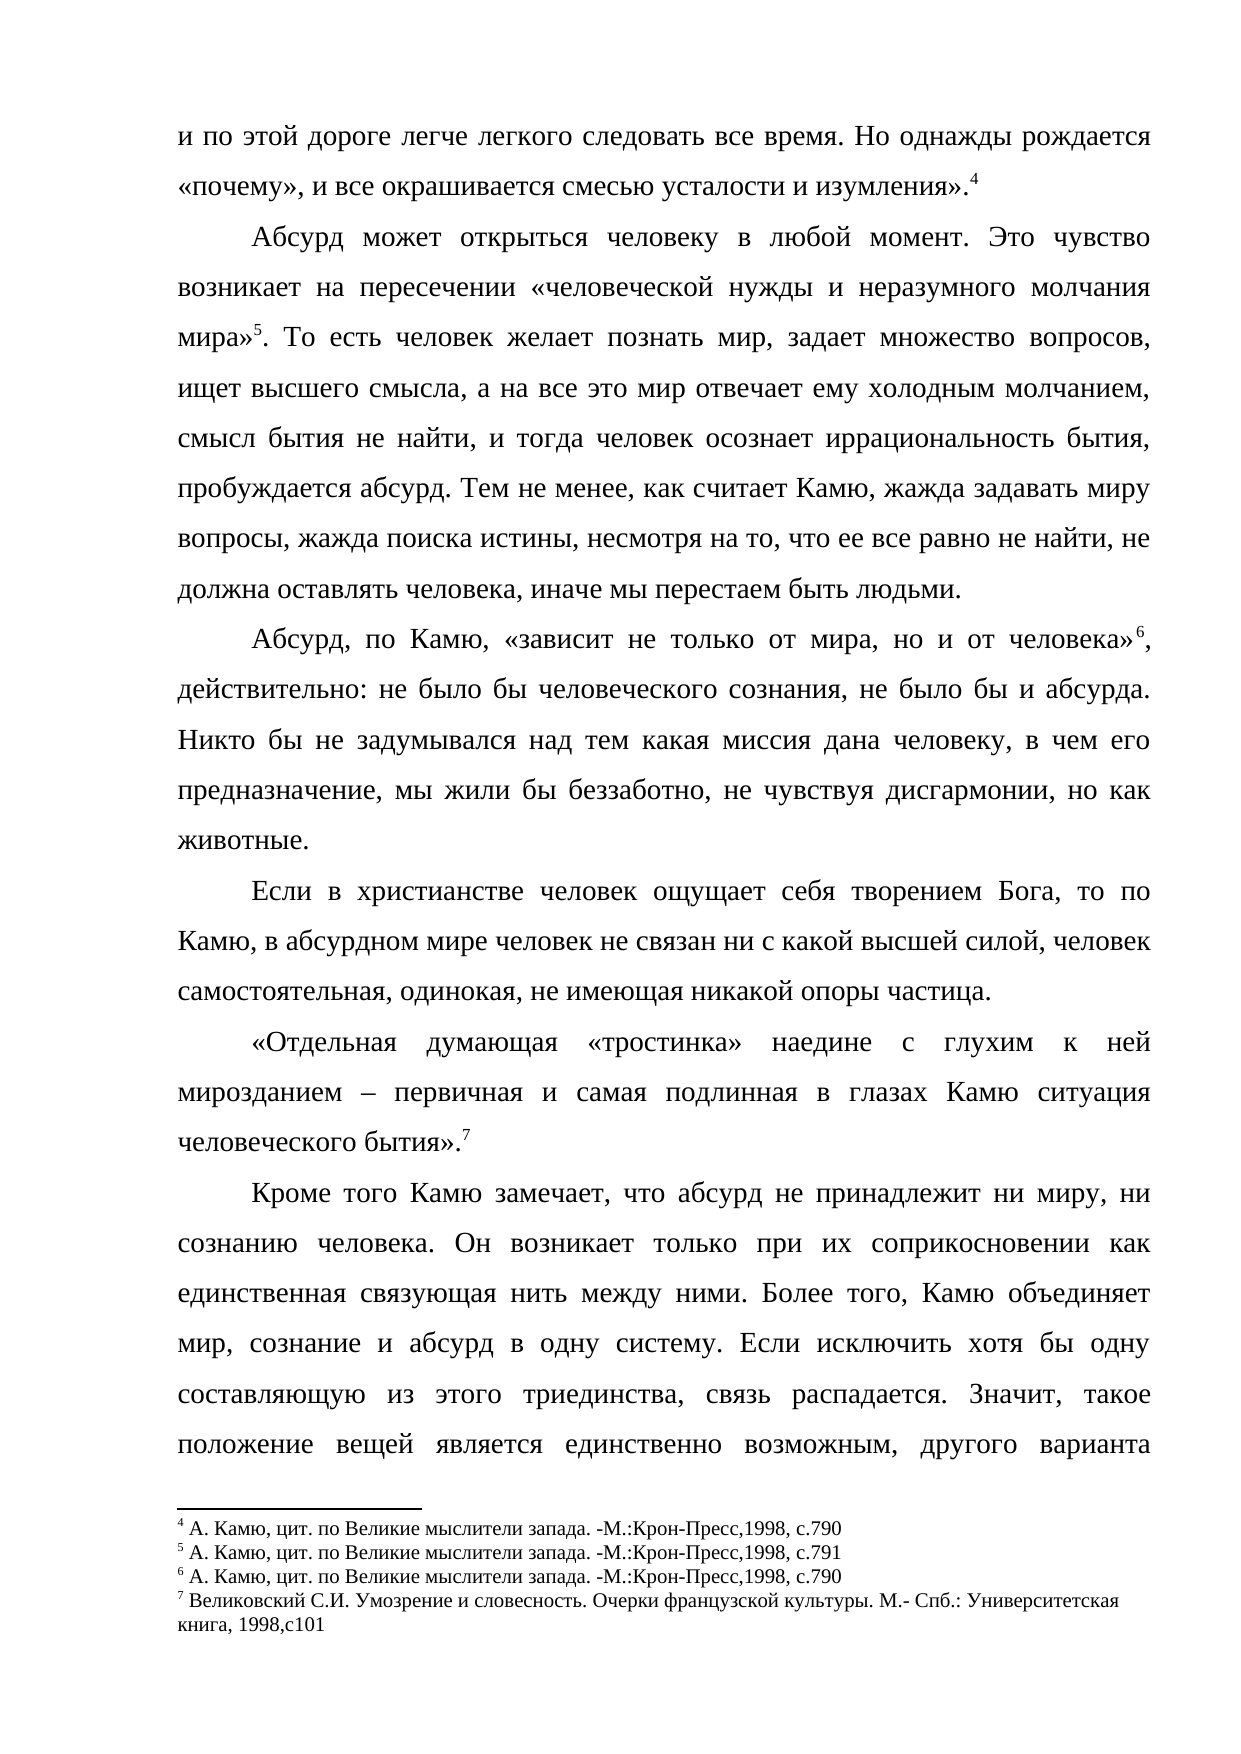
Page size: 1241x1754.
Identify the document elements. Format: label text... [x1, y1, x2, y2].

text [177, 1175, 1152, 1460]
text «Отдельная думающая «тростинка» наедине с глухим к ней мирозданием – первичная и самая подлинная в глазах Камю ситуация человеческого бытия». [177, 1024, 1152, 1158]
text Если в христианстве человек ощущает себя творением Бога, то по Камю, в абсурдном мире человек не связан ни с какой высшей силой, человек самостоятельная, одинокая, не имеющая никакой опоры частица. [177, 873, 1152, 1007]
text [177, 118, 1152, 202]
text Абсурд может открыться человеку в любой момент. Это чувство возникает на пересечении «человеческой нужды и неразумного молчания мира». То есть человек желает познать мир, задает множество вопросов, ищет высшего смысла, а на все это мир отвечает ему холодным молчанием, смысл бытия не найти, и тогда человек осознает иррациональность бытия, пробуждается абсурд. Тем не менее, как считает Камю, жажда задавать миру вопросы, жажда поиска истины, несмотря на то, что ее все равно не найти, не должна оставлять человека, иначе мы перестаем быть людьми. [177, 219, 1152, 604]
text Абсурд, по Камю, «зависит не только от мира, но и от человека», действительно: не было бы человеческого сознания, не было бы и абсурда. Никто бы не задумывался над тем какая миссия дана человеку, в чем его предназначение, мы жили бы беззаботно, не чувствуя дисгармонии, но как животные. [177, 621, 1152, 856]
